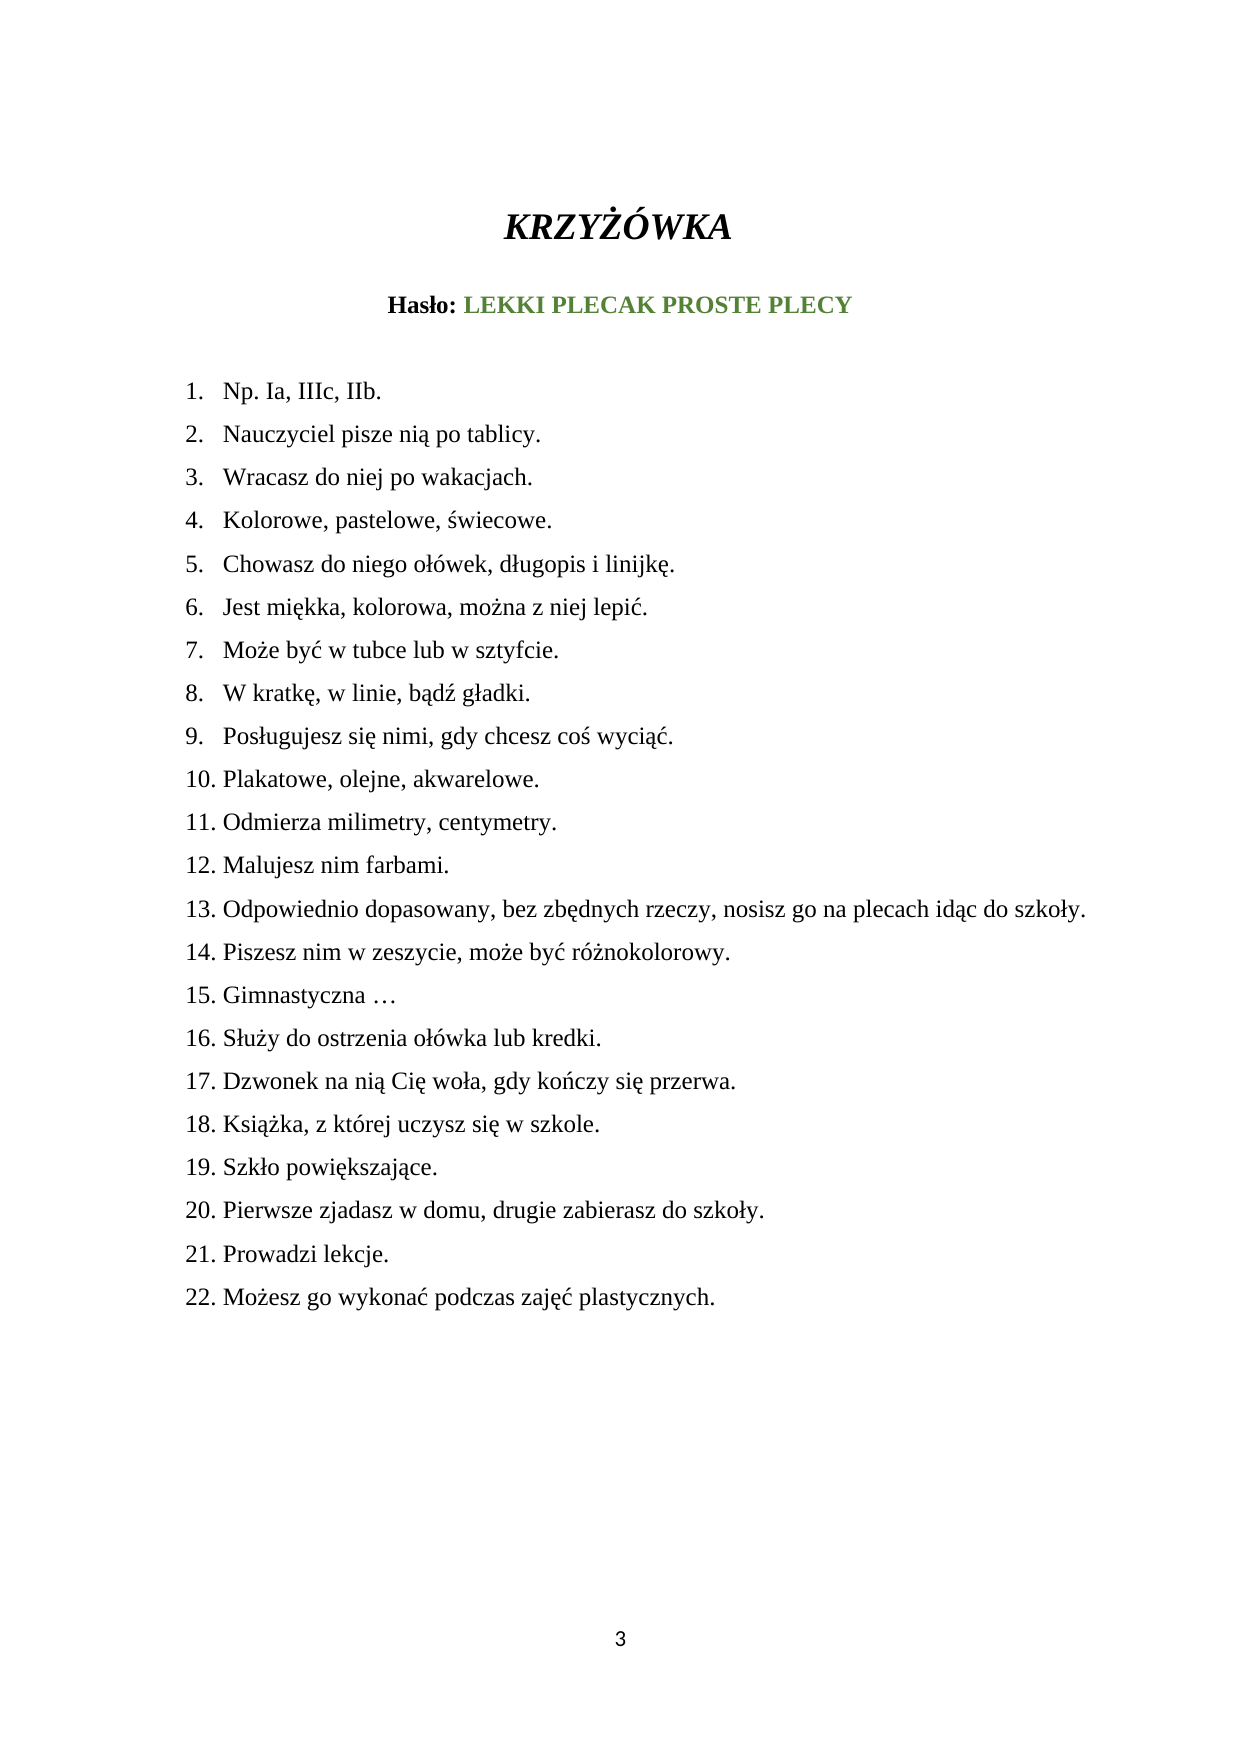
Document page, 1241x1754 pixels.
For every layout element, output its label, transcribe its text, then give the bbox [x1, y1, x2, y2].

list Szkło powiększające. [185, 1152, 1093, 1181]
list Posługujesz się nimi, gdy chcesz coś wyciąć. [185, 721, 1093, 750]
list Malujesz nim farbami. [185, 851, 1093, 879]
list Dzwonek na nią Cię woła, gdy kończy się przerwa. [185, 1066, 1093, 1095]
list Jest miękka, kolorowa, można z niej lepić. [185, 592, 1093, 621]
list Odpowiednio dopasowany, bez zbędnych rzeczy, nosisz go na plecach idąc do szkoły. [185, 894, 1093, 922]
list Np. Ia, IIIc, IIb. [185, 376, 1093, 405]
list Odmierza milimetry, centymetry. [185, 807, 1093, 836]
list Piszesz nim w zeszycie, może być różnokolorowy. [185, 937, 1093, 966]
list Pierwsze zjadasz w domu, drugie zabierasz do szkoły. [185, 1196, 1093, 1224]
text Hasło: LEKKI PLECAK PROSTE PLECY [148, 290, 1093, 319]
list Prowadzi lekcje. [185, 1239, 1093, 1267]
list Chowasz do niego ołówek, długopis i linijkę. [185, 549, 1093, 577]
list Plakatowe, olejne, akwarelowe. [185, 764, 1093, 793]
list Może być w tubce lub w sztyfcie. [185, 635, 1093, 664]
list W kratkę, w linie, bądź gładki. [185, 678, 1093, 707]
list Wracasz do niej po wakacjach. [185, 462, 1093, 491]
text KRZYŻÓWKA [148, 204, 1093, 247]
list Nauczyciel pisze nią po tablicy. [185, 419, 1093, 448]
list Kolorowe, pastelowe, świecowe. [185, 506, 1093, 534]
list Służy do ostrzenia ołówka lub kredki. [185, 1023, 1093, 1052]
list Książka, z której uczysz się w szkole. [185, 1109, 1093, 1138]
list Możesz go wykonać podczas zajęć plastycznych. [185, 1282, 1093, 1311]
list Gimnastyczna … [185, 980, 1093, 1009]
